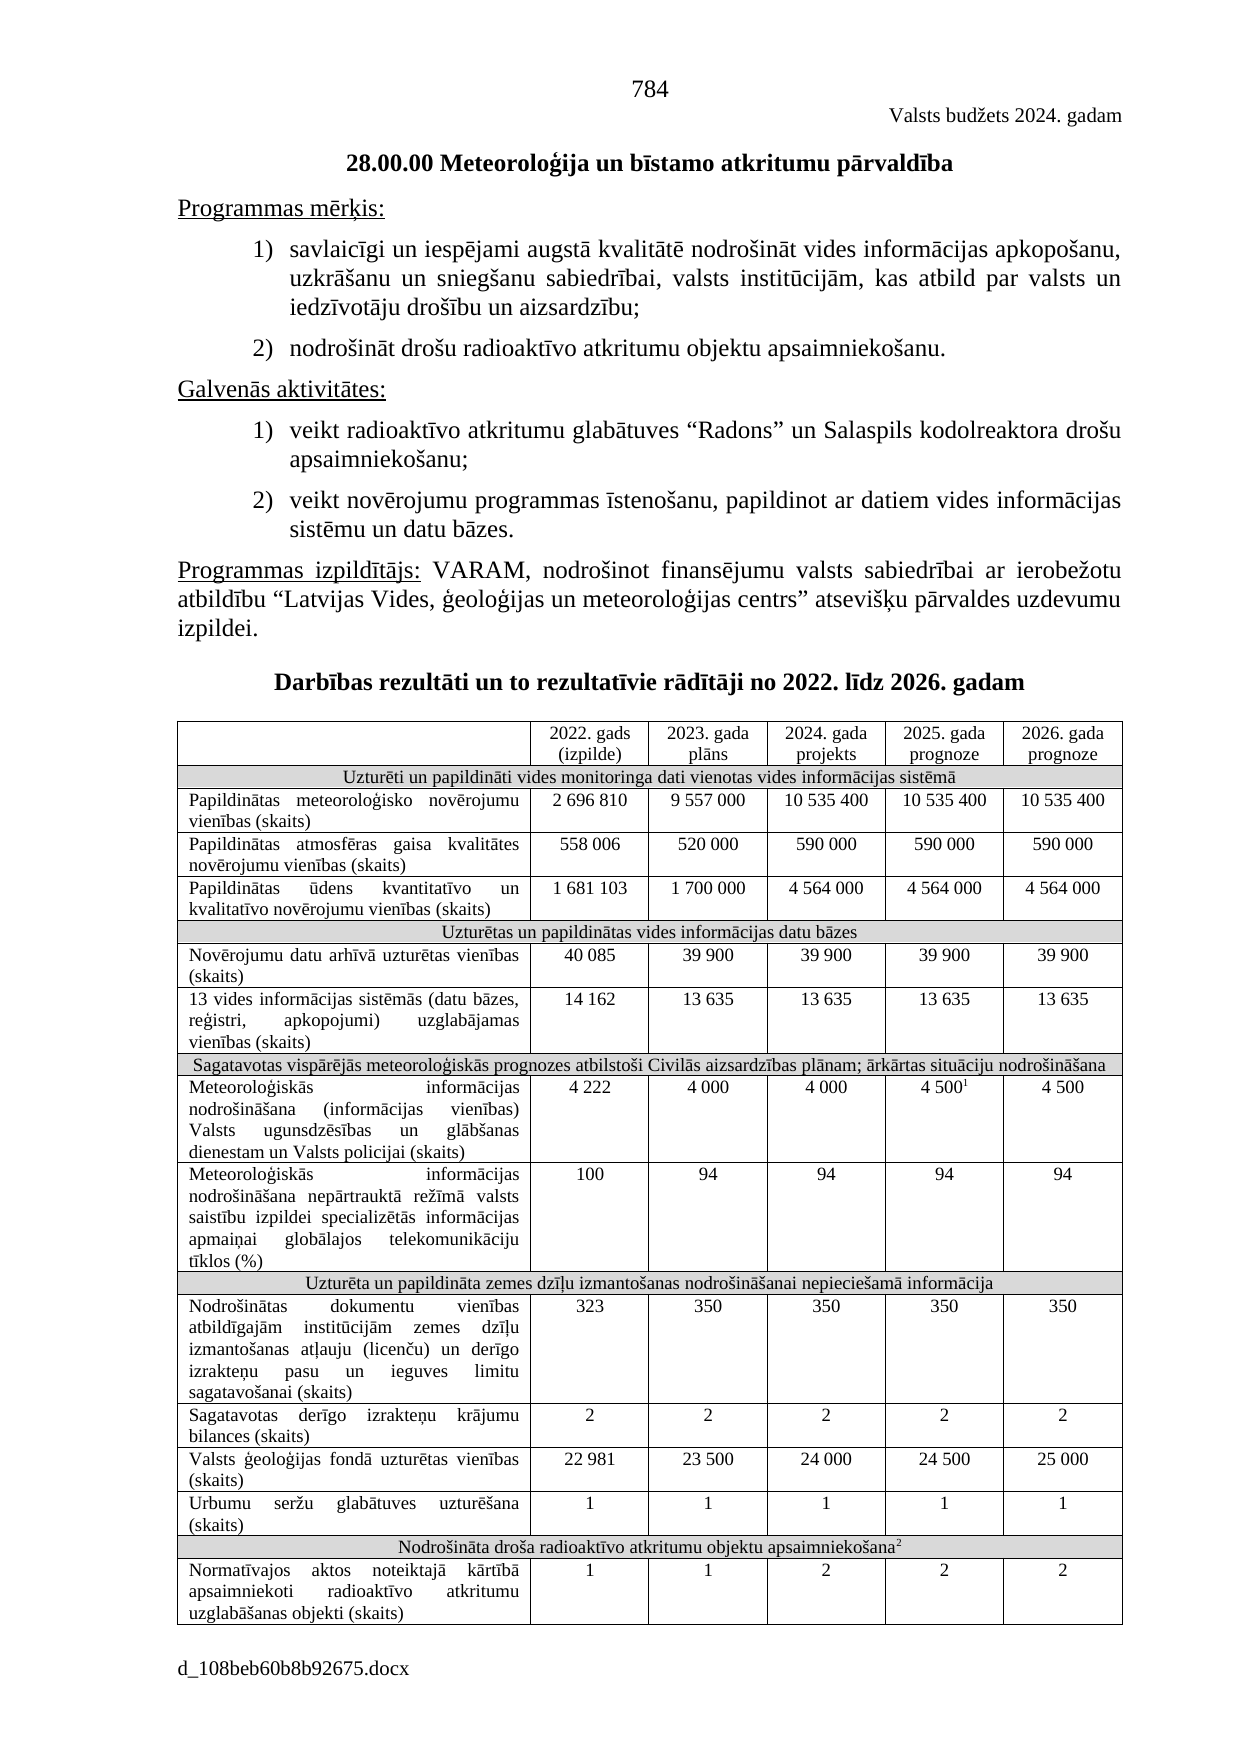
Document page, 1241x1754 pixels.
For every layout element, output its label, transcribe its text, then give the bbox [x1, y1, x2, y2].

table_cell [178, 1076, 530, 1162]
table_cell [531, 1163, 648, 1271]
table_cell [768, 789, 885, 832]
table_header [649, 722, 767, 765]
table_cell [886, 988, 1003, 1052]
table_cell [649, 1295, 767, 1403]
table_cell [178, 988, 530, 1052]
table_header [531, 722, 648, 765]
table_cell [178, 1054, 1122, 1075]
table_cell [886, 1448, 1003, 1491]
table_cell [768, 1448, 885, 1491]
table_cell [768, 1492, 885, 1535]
list nodrošināt drošu radioaktīvo atkritumu objektu apsaimniekošanu. [252, 333, 1122, 362]
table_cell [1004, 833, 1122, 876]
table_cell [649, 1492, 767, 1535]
text Programmas izpildītājs: VARAM, nodrošinot finansējumu valsts sabiedrībai ar ierobežotu atbildību “Latvijas Vides, ģeoloģijas un meteoroloģijas centrs” atsevišķu pārvaldes uzdevumu izpildei. [177, 556, 1122, 642]
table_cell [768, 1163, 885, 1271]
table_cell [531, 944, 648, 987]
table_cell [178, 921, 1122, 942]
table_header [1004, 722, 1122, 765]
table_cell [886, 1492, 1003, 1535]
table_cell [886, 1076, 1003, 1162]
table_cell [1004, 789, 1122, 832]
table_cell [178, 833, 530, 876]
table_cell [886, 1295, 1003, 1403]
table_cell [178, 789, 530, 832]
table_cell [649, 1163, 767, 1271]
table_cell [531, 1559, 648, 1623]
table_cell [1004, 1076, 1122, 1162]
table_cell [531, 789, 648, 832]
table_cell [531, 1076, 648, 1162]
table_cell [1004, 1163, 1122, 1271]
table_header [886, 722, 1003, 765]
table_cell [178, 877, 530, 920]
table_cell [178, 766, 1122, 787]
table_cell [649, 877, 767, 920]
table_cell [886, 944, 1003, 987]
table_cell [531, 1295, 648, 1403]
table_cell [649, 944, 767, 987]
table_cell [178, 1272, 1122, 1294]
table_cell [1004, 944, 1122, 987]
text Darbības rezultāti un to rezultatīvie rādītāji no 2022. līdz 2026. gadam [177, 667, 1122, 696]
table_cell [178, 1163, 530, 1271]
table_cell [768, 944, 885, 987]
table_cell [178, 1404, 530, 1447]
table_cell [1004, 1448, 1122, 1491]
list veikt radioaktīvo atkritumu glabātuves “Radons” un Salaspils kodolreaktora drošu apsaimniekošanu; [252, 416, 1122, 473]
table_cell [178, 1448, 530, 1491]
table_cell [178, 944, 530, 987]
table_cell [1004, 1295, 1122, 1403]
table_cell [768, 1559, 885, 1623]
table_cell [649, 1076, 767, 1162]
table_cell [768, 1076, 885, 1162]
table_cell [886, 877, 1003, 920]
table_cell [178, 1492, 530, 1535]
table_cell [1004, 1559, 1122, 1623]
list veikt novērojumu programmas īstenošanu, papildinot ar datiem vides informācijas sistēmu un datu bāzes. [252, 486, 1122, 543]
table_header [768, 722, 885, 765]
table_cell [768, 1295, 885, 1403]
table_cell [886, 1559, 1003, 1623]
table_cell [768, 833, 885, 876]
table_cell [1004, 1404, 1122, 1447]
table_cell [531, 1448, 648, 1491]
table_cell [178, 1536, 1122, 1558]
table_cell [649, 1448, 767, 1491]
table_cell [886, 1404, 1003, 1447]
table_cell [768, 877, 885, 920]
text 28.00.00 Meteoroloģija un bīstamo atkritumu pārvaldība [177, 148, 1122, 176]
list Programmas mērķis: [177, 193, 1122, 222]
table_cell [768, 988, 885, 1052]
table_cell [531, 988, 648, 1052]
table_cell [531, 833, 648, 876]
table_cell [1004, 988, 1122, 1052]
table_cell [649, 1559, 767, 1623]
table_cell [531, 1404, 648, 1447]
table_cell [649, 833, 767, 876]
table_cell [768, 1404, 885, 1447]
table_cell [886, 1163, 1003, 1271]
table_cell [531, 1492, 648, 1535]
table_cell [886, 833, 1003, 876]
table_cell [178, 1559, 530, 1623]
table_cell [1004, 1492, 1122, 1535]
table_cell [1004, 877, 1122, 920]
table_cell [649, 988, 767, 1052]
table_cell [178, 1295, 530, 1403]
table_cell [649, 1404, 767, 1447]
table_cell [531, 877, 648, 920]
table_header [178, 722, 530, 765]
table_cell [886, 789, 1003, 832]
list savlaicīgi un iespējami augstā kvalitātē nodrošināt vides informācijas apkopošanu, uzkrāšanu un sniegšanu sabiedrībai, valsts institūcijām, kas atbild par valsts un iedzīvotāju drošību un aizsardzību; [252, 234, 1122, 321]
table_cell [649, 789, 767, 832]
text Galvenās aktivitātes: [177, 374, 1122, 403]
